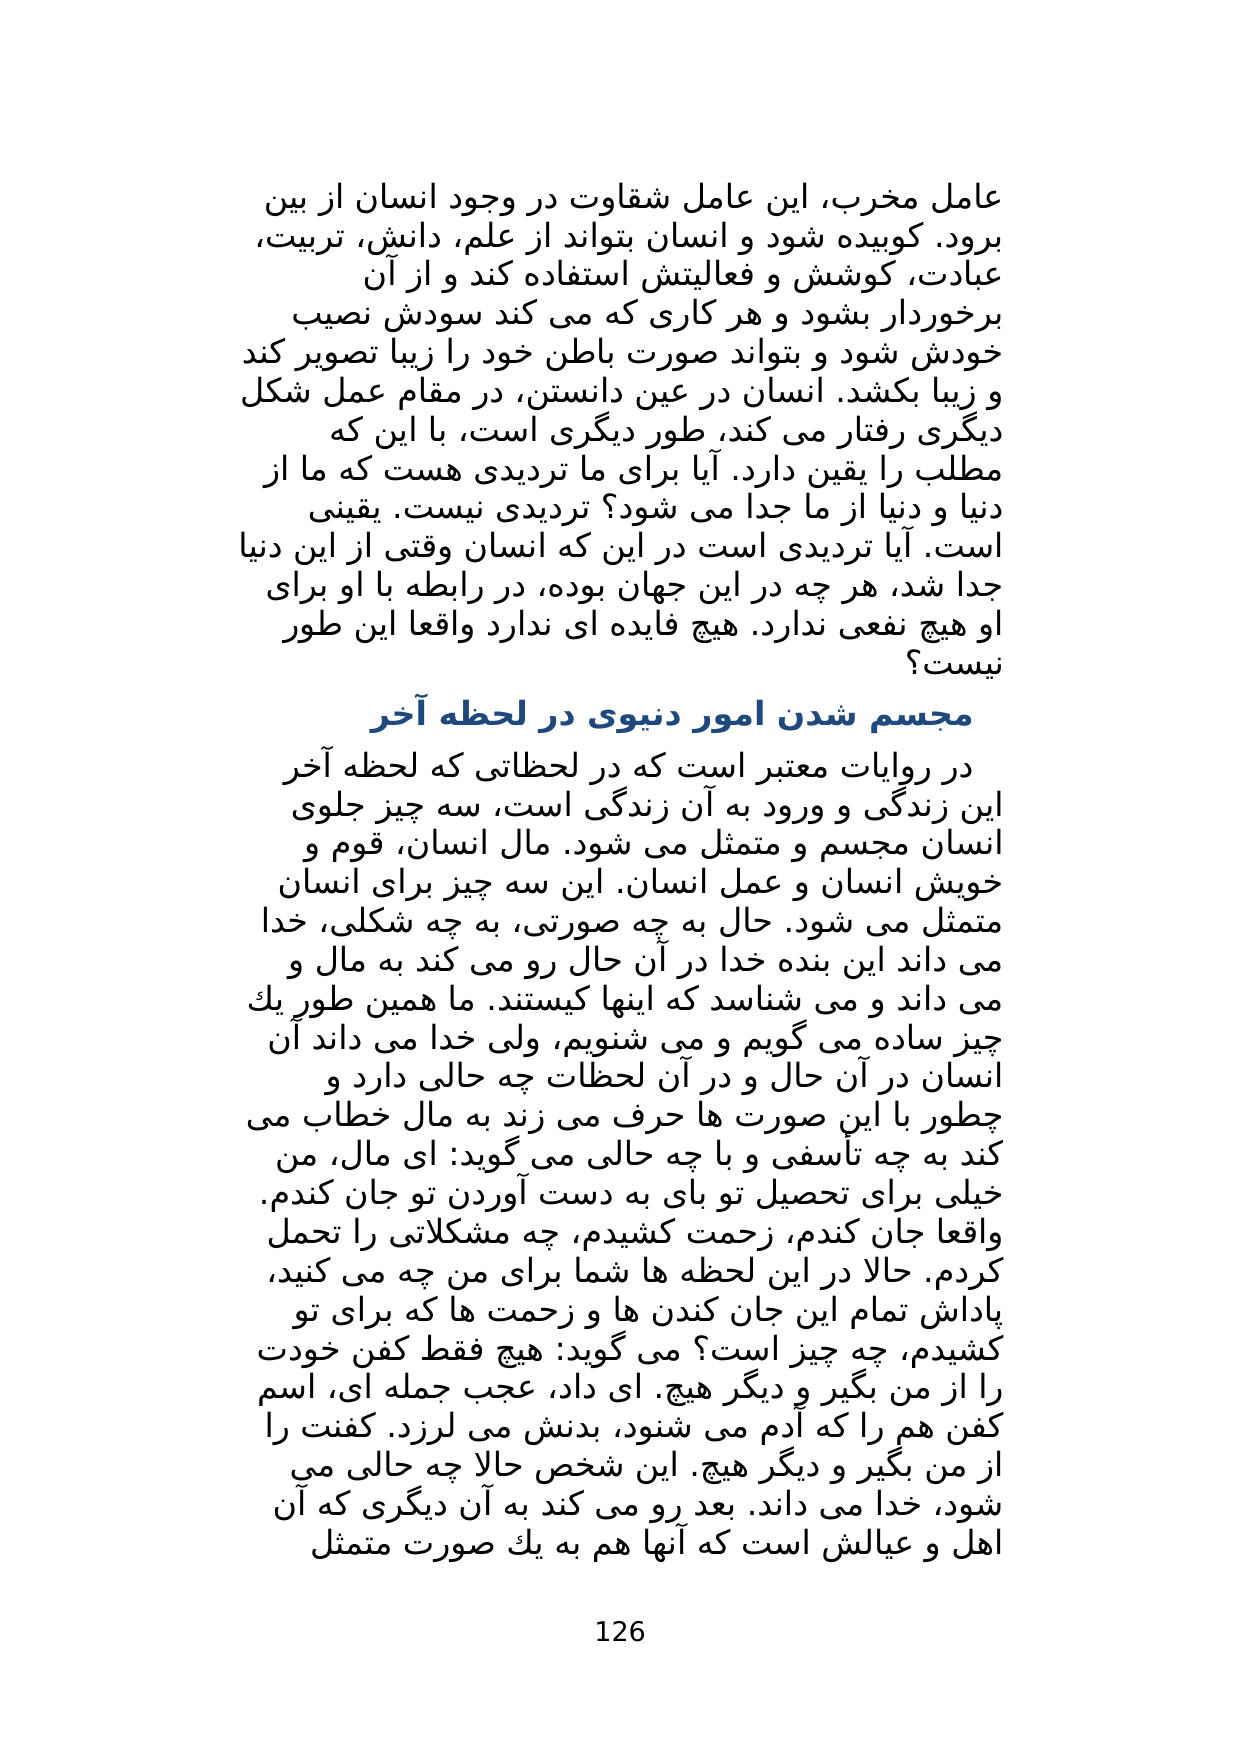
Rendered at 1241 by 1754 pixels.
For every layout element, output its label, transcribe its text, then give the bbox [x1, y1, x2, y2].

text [236, 746, 1004, 1562]
subtitle مجسم شدن امور دنيوى در لحظه آخر [236, 695, 1004, 734]
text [236, 177, 1004, 682]
